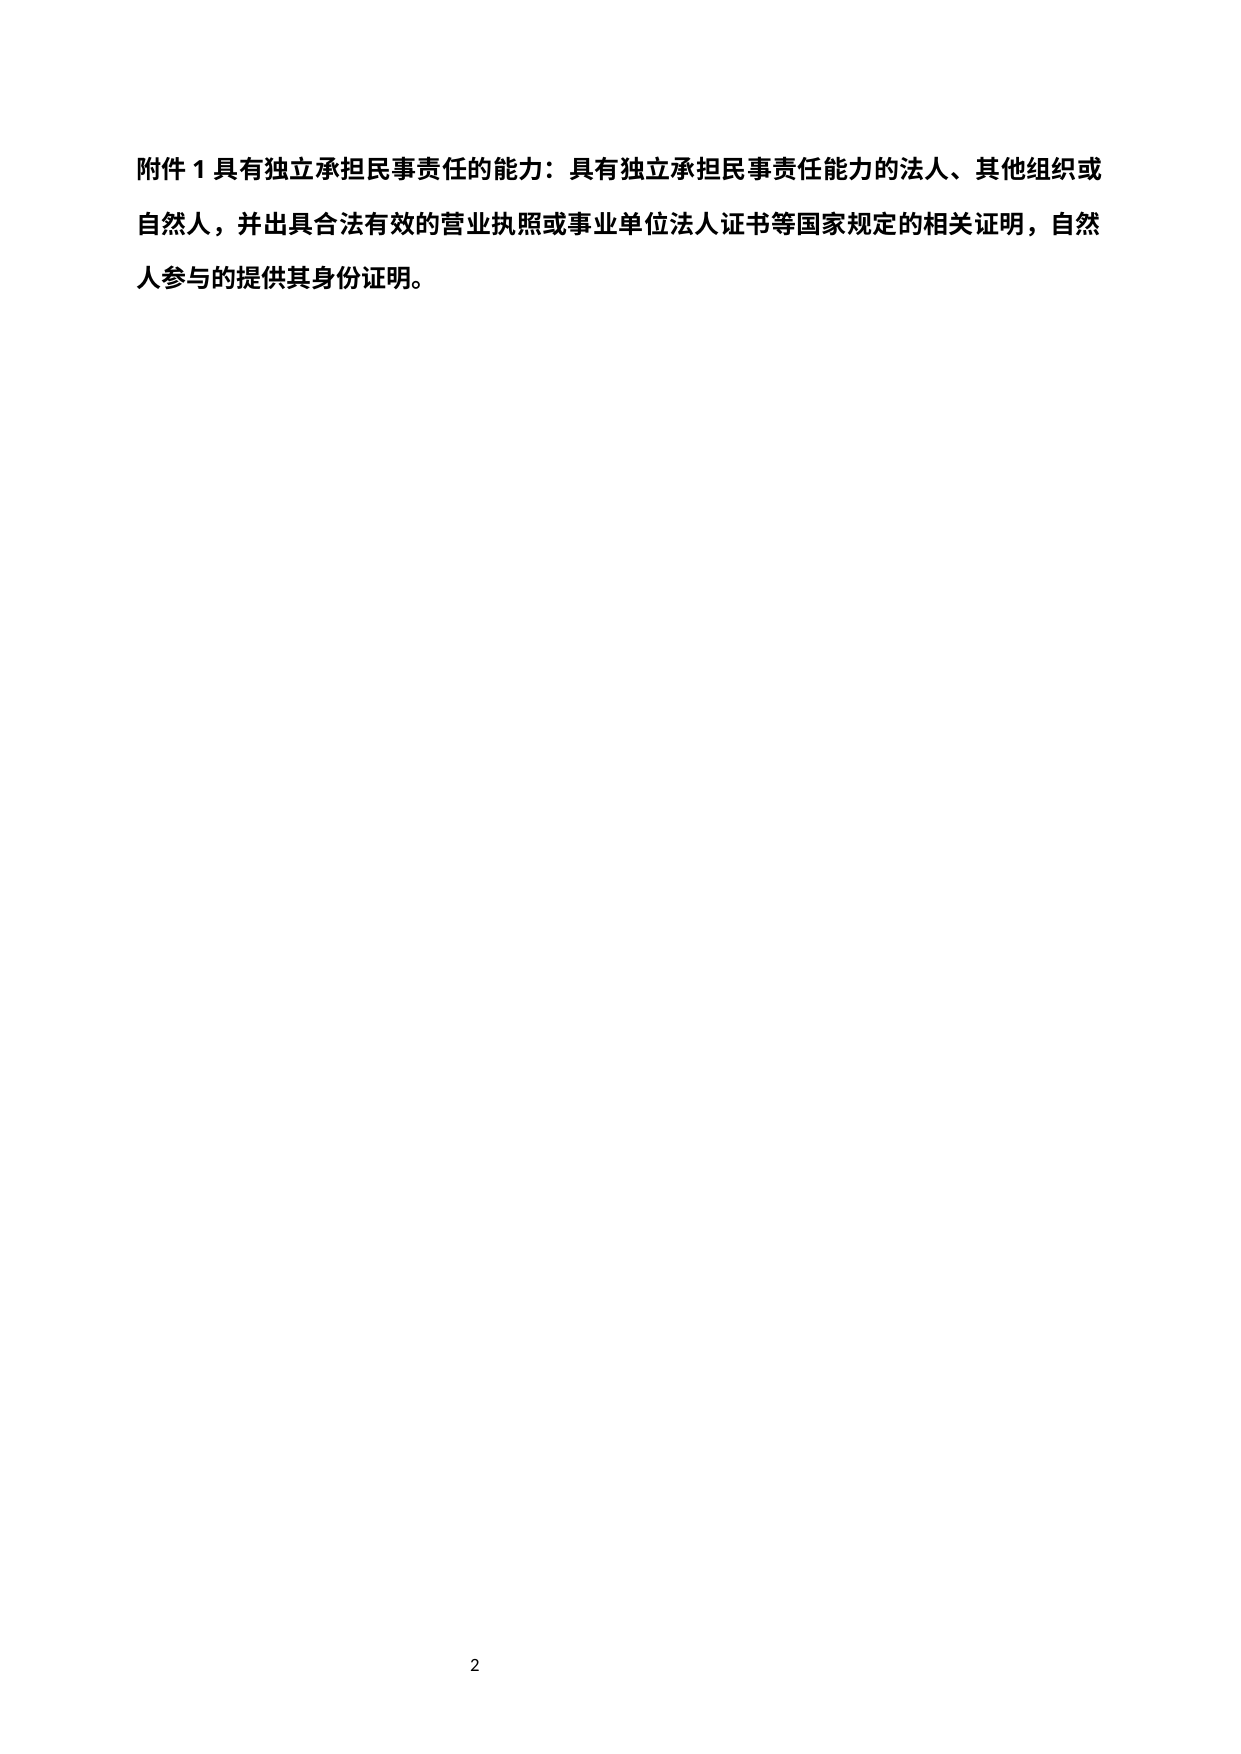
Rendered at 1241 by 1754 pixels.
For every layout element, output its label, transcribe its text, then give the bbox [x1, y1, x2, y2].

text 附件1 具有独立承担民事责任的能力：具有独立承担民事责任能力的法人、其他组织或自然人，并出具合法有效的营业执照或事业单位法人证书等国家规定的相关证明，自然人参与的提供其身份证明。 [136, 150, 1104, 295]
